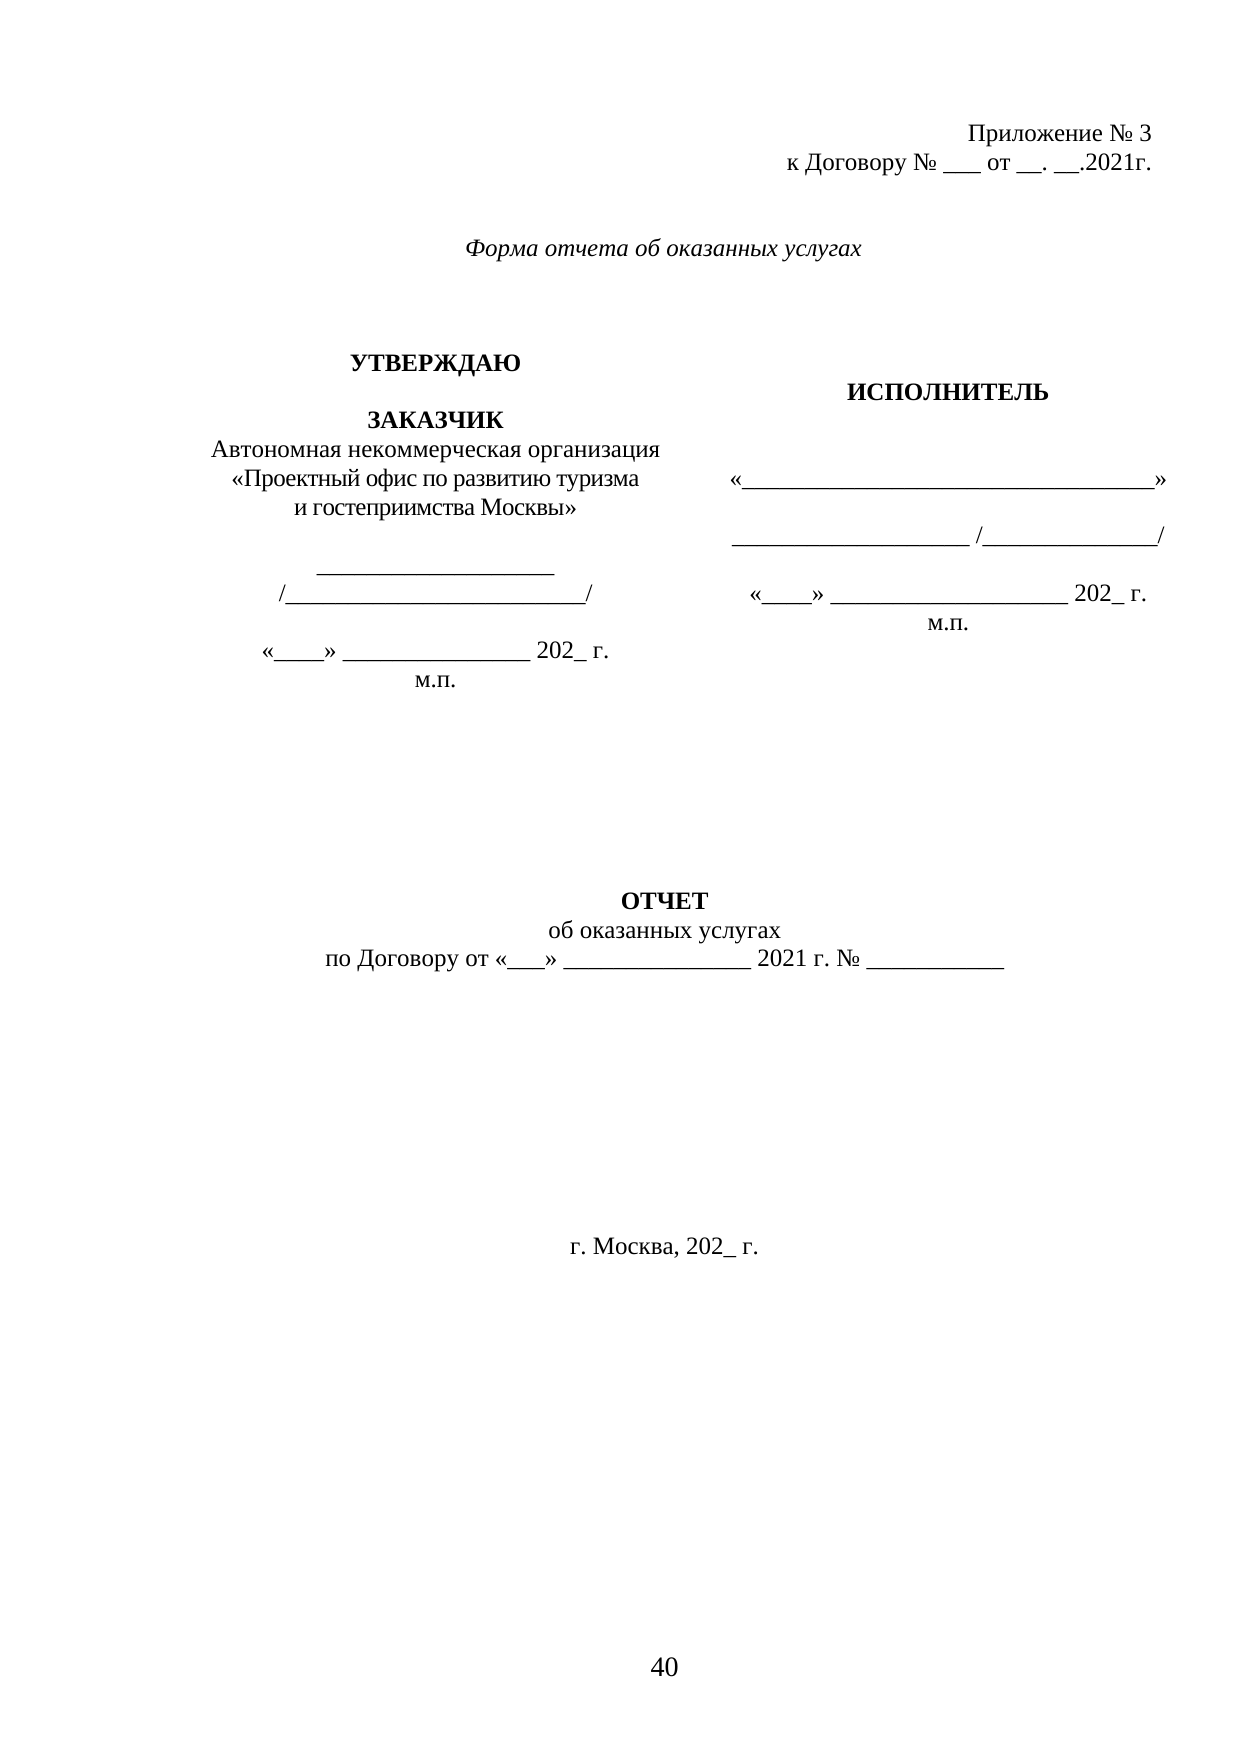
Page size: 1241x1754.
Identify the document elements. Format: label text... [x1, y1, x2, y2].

table_header ИСПОЛНИТЕЛЬ «_________________________________» ___________________ /______________/ «____» ___________________ 202_ г. м.п. [694, 348, 1203, 742]
text Приложение № 3 [177, 118, 1152, 147]
text г. Москва, 202_ г. [177, 1231, 1152, 1260]
text Форма отчета об оказанных услугах [177, 233, 1152, 262]
table_header УТВЕРЖДАЮ ЗАКАЗЧИК Автономная некоммерческая организация «Проектный офис по развитию туризма и гостеприимства Москвы» ___________________ /________________________/ «____» _______________ 202_ г. м.п. [177, 348, 693, 742]
text об оказанных услугах [177, 915, 1152, 943]
text по Договору от «___» _______________ 2021 г. № ___________ [177, 943, 1152, 972]
text к Договору № ___ от __. __.2021г. [177, 147, 1152, 176]
text ОТЧЕТ [177, 886, 1152, 915]
